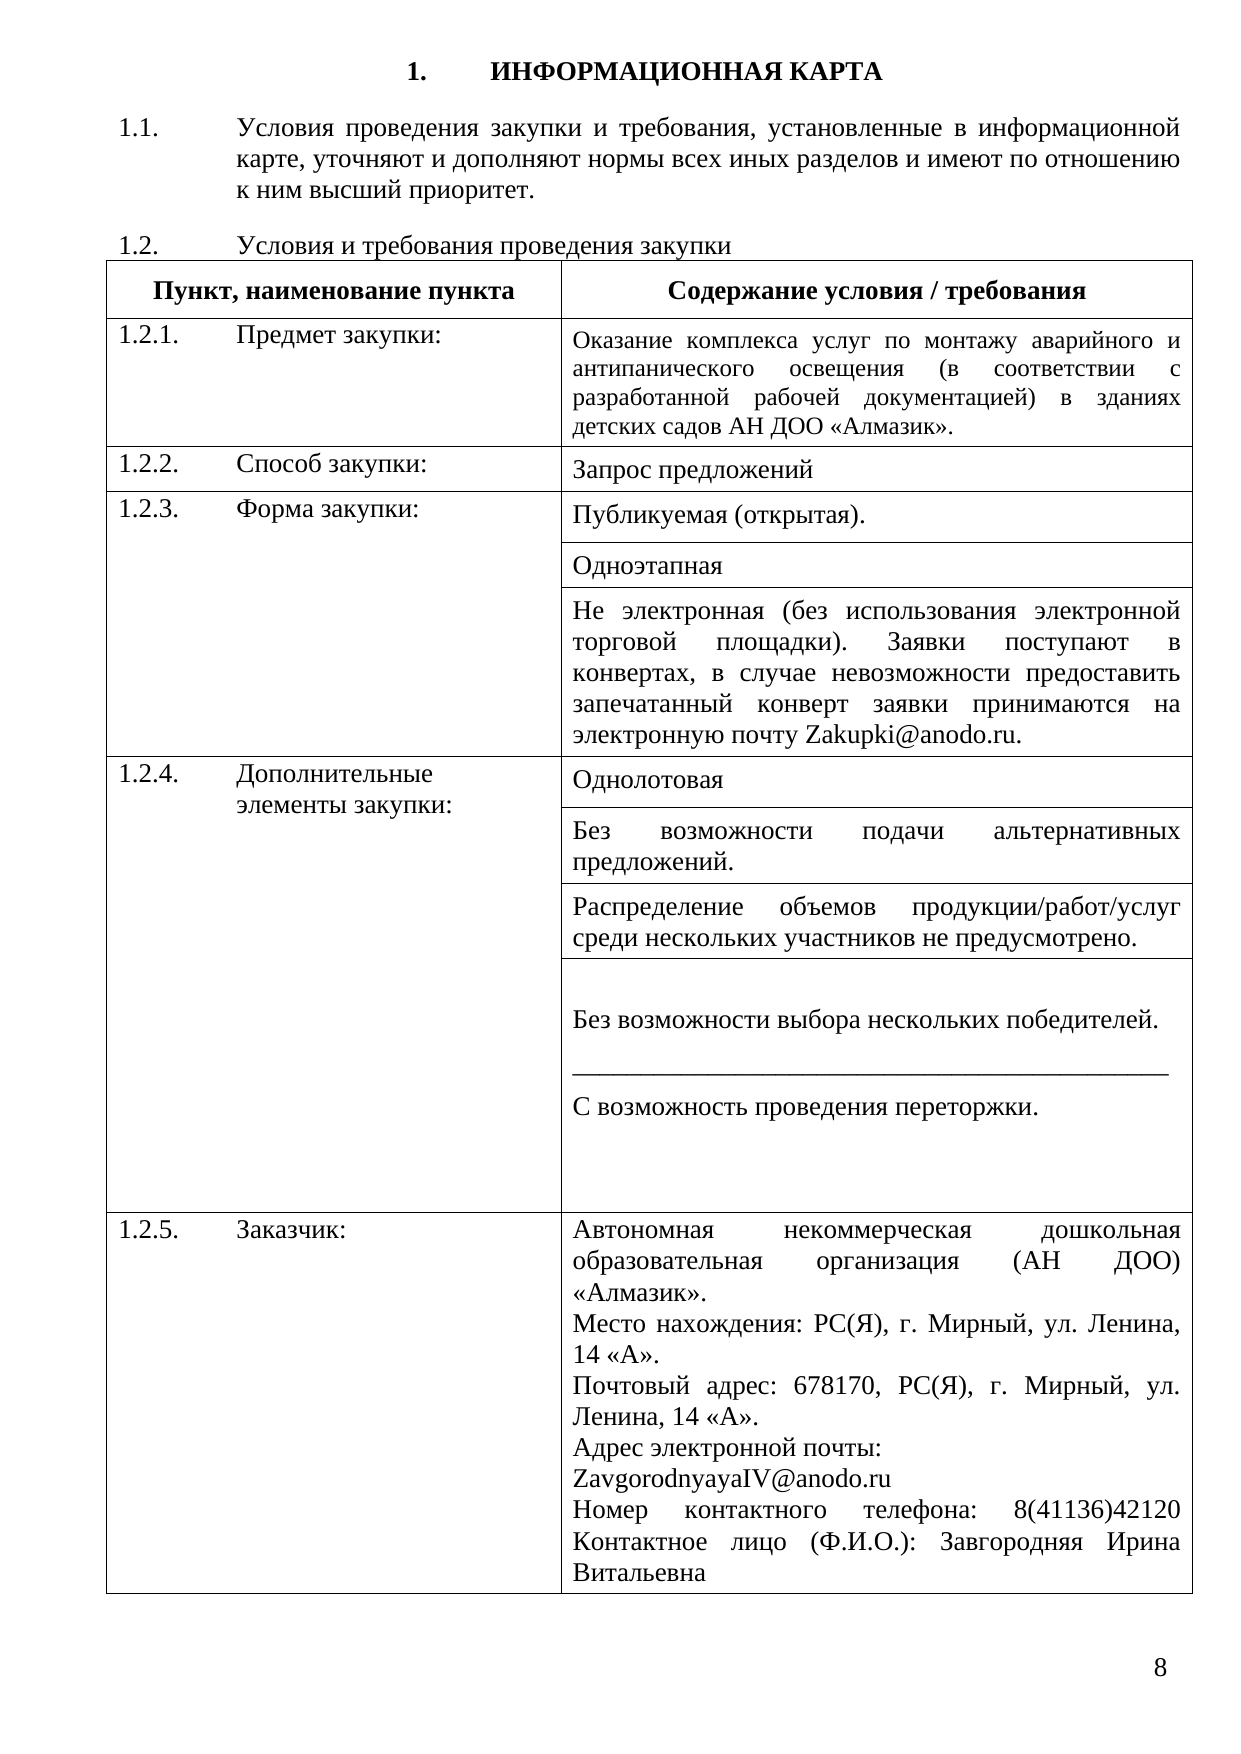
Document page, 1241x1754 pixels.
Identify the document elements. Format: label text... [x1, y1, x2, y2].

table_cell Однолотовая [562, 757, 1192, 807]
table_cell Форма закупки: [107, 492, 561, 756]
table_cell Распределение объемов продукции/работ/услуг среди нескольких участников не предусмотрено. [562, 884, 1192, 958]
table_header Содержание условия / требования [562, 261, 1192, 317]
text Условия и требования проведения закупки [118, 229, 1181, 260]
table_cell Оказание комплекса услуг по монтажу аварийного и антипанического освещения (в соответствии с разработанной рабочей документацией) в зданиях детских садов АН ДОО «Алмазик». [562, 319, 1192, 446]
table_cell Способ закупки: [107, 447, 561, 491]
table_header Пункт, наименование пункта [107, 261, 561, 317]
table_cell Без возможности выбора нескольких победителей. ____________________________________________ С возможность проведения переторжки. [562, 959, 1192, 1212]
table_cell Запрос предложений [562, 447, 1192, 491]
table_cell Предмет закупки: [107, 319, 561, 446]
text Информационная карта [118, 54, 1181, 86]
table_cell Заказчик: [107, 1213, 561, 1593]
table_cell Публикуемая (открытая). [562, 492, 1192, 542]
table_cell Не электронная (без использования электронной торговой площадки). Заявки поступают в конвертах, в случае невозможности предоставить запечатанный конверт заявки принимаются на электронную почту Zakupki@anodo.ru. [562, 588, 1192, 756]
table_cell Дополнительные элементы закупки: [107, 757, 561, 1212]
table_cell Одноэтапная [562, 543, 1192, 587]
text Условия проведения закупки и требования, установленные в информационной карте, уточняют и дополняют нормы всех иных разделов и имеют по отношению к ним высший приоритет. [118, 111, 1181, 204]
table_cell Автономная некоммерческая дошкольная образовательная организация (АН ДОО) «Алмазик». Место нахождения: РС(Я), г. Мирный, ул. Ленина, 14 «А». Почтовый адрес: 678170, РС(Я), г. Мирный, ул. Ленина, 14 «А». Адрес электронной почты: ZavgorodnyayaIV@anodo.ru Номер контактного телефона: 8(41136)42120 Контактное лицо (Ф.И.О.): Завгородняя Ирина Витальевна [562, 1213, 1192, 1593]
table_cell Без возможности подачи альтернативных предложений. [562, 808, 1192, 882]
